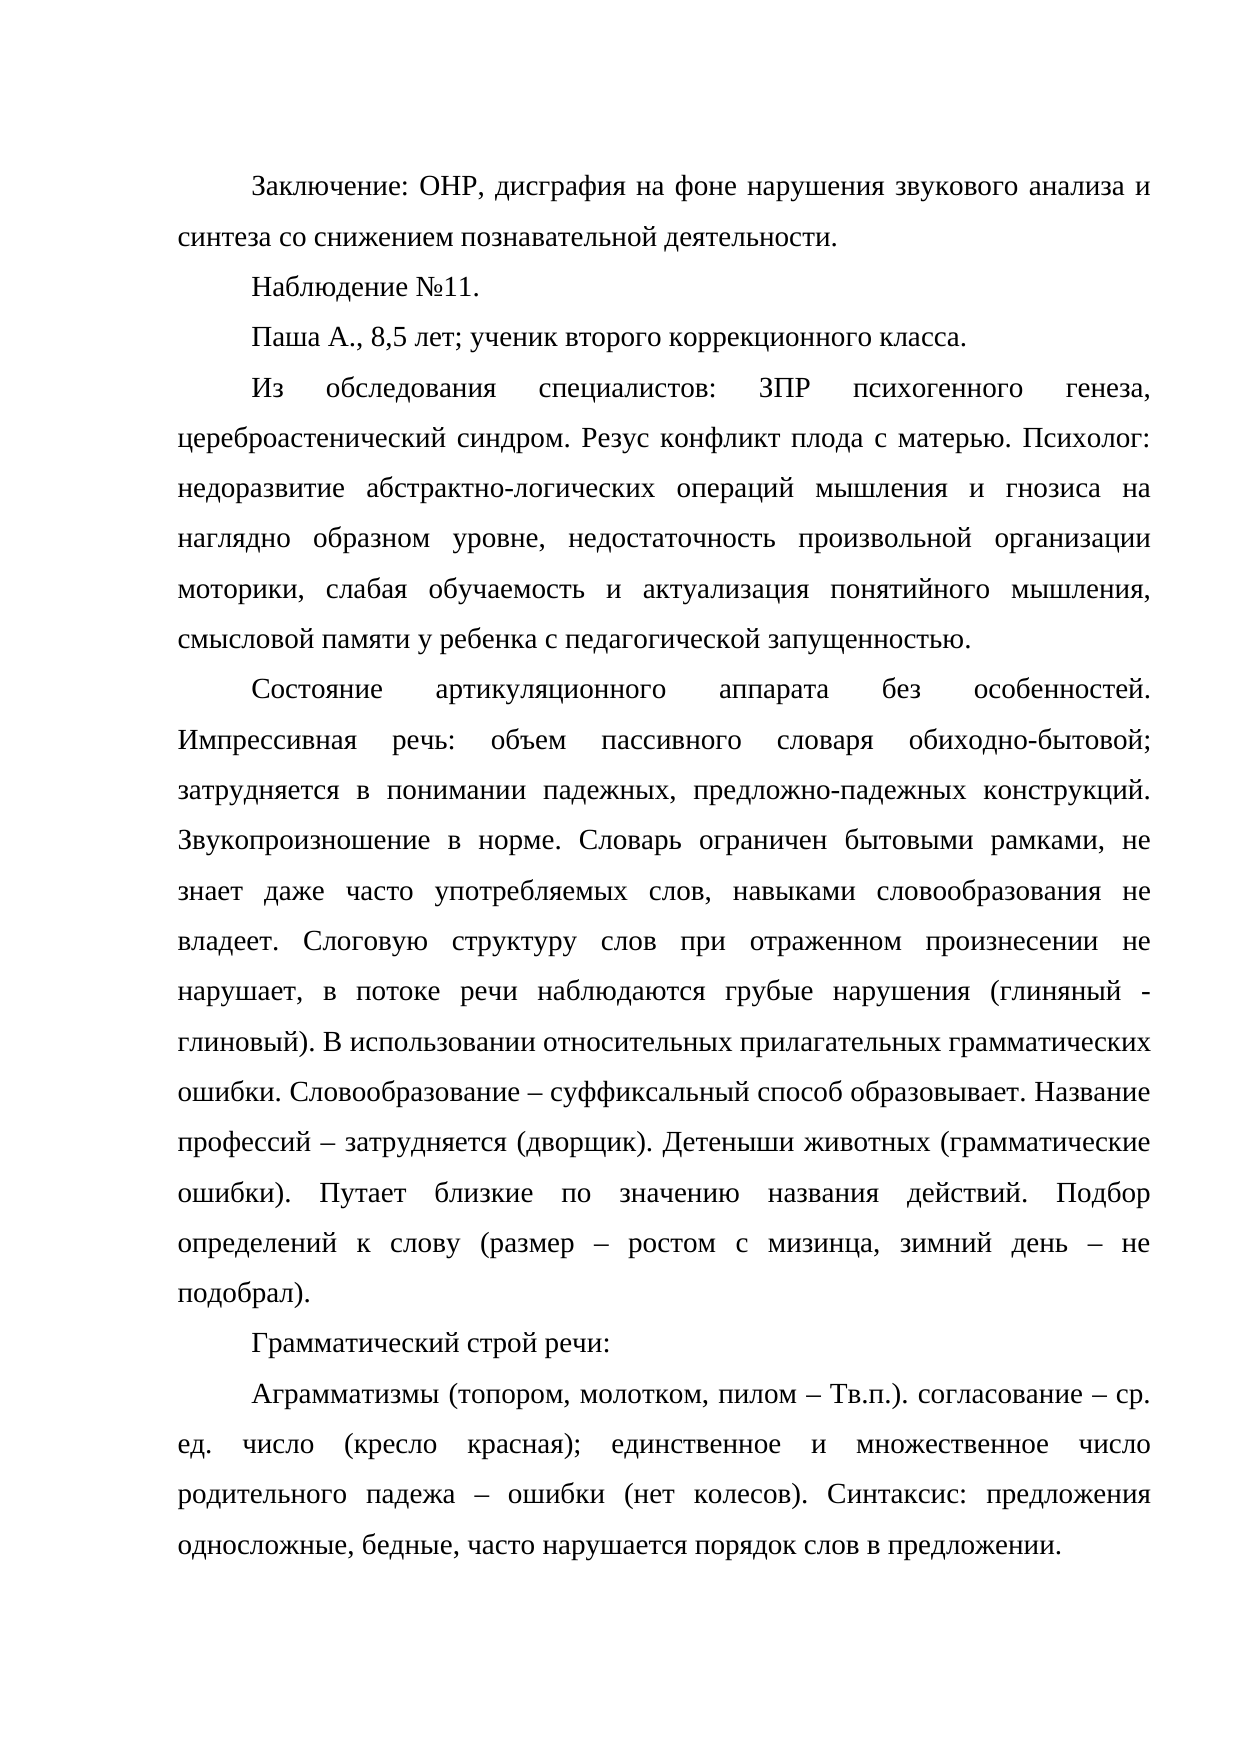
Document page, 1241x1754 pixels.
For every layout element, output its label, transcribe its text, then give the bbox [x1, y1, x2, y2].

text Состояние артикуляционного аппарата без особенностей. Импрессивная речь: объем пассивного словаря обиходно-бытовой; затрудняется в понимании падежных, предложно-падежных конструкций. Звукопроизношение в норме. Словарь ограничен бытовыми рамками, не знает даже часто употребляемых слов, навыками словообразования не владеет. Слоговую структуру слов при отраженном произнесении не нарушает, в потоке речи наблюдаются грубые нарушения (глиняный - глиновый). В использовании относительных прилагательных грамматических ошибки. Словообразование – суффиксальный способ образовывает. Название профессий – затрудняется (дворщик). Детеныши животных (грамматические ошибки). Путает близкие по значению названия действий. Подбор определений к слову (размер – ростом с мизинца, зимний день – не подобрал). [177, 672, 1152, 1309]
text Заключение: ОНР, дисграфия на фоне нарушения звукового анализа и синтеза со снижением познавательной деятельности. [177, 168, 1152, 252]
text Грамматический строй речи: [177, 1326, 1152, 1359]
text Из обследования специалистов: ЗПР психогенного генеза, цереброастенический синдром. Резус конфликт плода с матерью. Психолог: недоразвитие абстрактно-логических операций мышления и гнозиса на наглядно образном уровне, недостаточность произвольной организации моторики, слабая обучаемость и актуализация понятийного мышления, смысловой памяти у ребенка с педагогической запущенностью. [177, 370, 1152, 655]
text Наблюдение №11. [177, 269, 1152, 303]
text Паша А., 8,5 лет; ученик второго коррекционного класса. [177, 319, 1152, 353]
text Аграмматизмы (топором, молотком, пилом – Тв.п.). согласование – ср. ед. число (кресло красная); единственное и множественное число родительного падежа – ошибки (нет колесов). Синтаксис: предложения односложные, бедные, часто нарушается порядок слов в предложении. [177, 1376, 1152, 1560]
